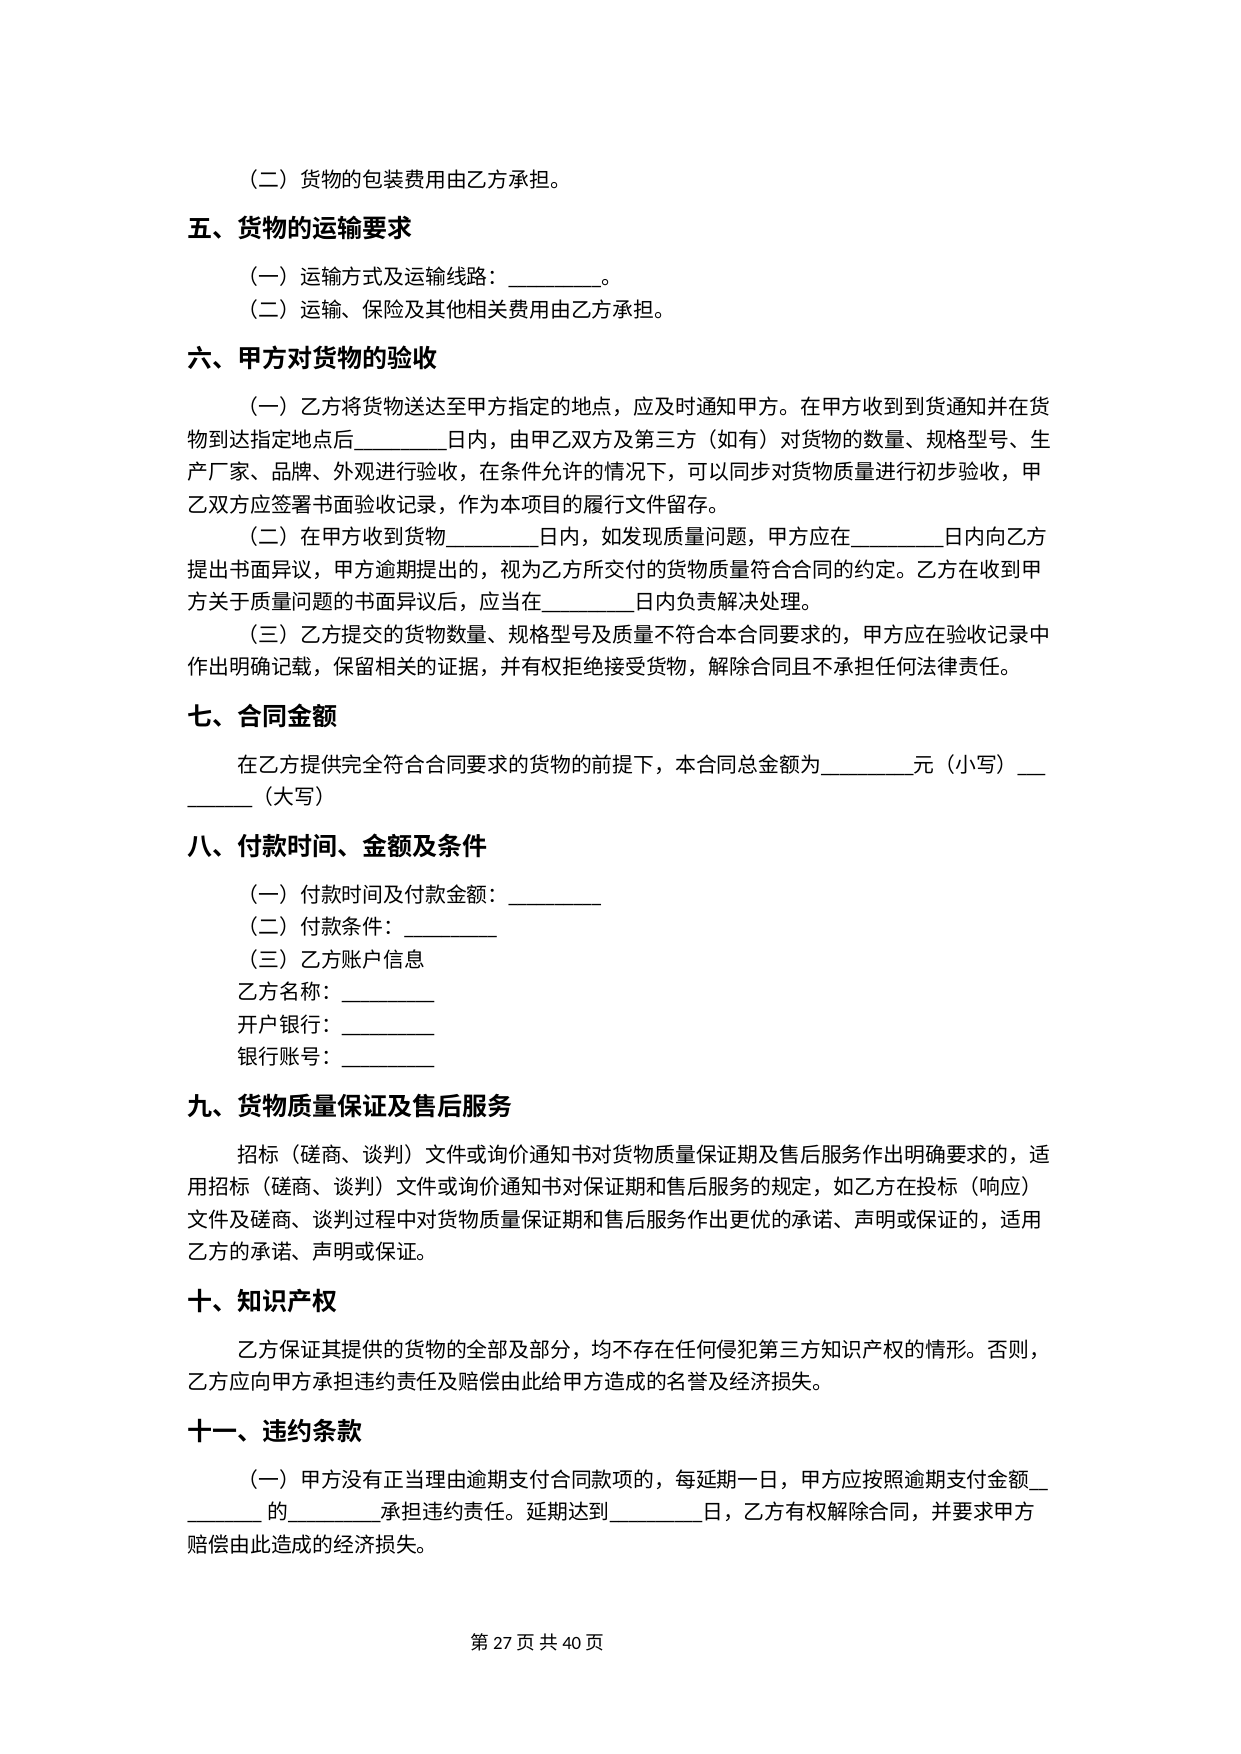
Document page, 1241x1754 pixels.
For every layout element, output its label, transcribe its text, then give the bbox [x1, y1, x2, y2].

text 开户银行：__________ [187, 1007, 1053, 1039]
text 银行账号：__________ [187, 1039, 1053, 1072]
text （二）在甲方收到货物__________日内，如发现质量问题，甲方应在__________日内向乙方提出书面异议，甲方逾期提出的，视为乙方所交付的货物质量符合合同的约定。乙方在收到甲方关于质量问题的书面异议后，应当在__________日内负责解决处理。 [187, 519, 1053, 617]
text （二）付款条件：__________ [187, 909, 1053, 942]
text 六、甲方对货物的验收 [187, 324, 1053, 389]
text （一）乙方将货物送达至甲方指定的地点，应及时通知甲方。在甲方收到到货通知并在货物到达指定地点后__________日内，由甲乙双方及第三方（如有）对货物的数量、规格型号、生产厂家、品牌、外观进行验收，在条件允许的情况下，可以同步对货物质量进行初步验收，甲乙双方应签署书面验收记录，作为本项目的履行文件留存。 [187, 389, 1053, 519]
text （二）运输、保险及其他相关费用由乙方承担。 [187, 292, 1053, 324]
text 五、货物的运输要求 [187, 194, 1053, 259]
text （二）货物的包装费用由乙方承担。 [187, 162, 1053, 194]
text 十、知识产权 [187, 1267, 1053, 1332]
text 乙方保证其提供的货物的全部及部分，均不存在任何侵犯第三方知识产权的情形。否则，乙方应向甲方承担违约责任及赔偿由此给甲方造成的名誉及经济损失。 [187, 1332, 1053, 1397]
text 九、货物质量保证及售后服务 [187, 1072, 1053, 1137]
text （一）甲方没有正当理由逾期支付合同款项的，每延期一日，甲方应按照逾期支付金额__________ 的__________承担违约责任。延期达到__________日，乙方有权解除合同，并要求甲方赔偿由此造成的经济损失。 [187, 1462, 1053, 1559]
text 八、付款时间、金额及条件 [187, 812, 1053, 877]
text 七、合同金额 [187, 682, 1053, 747]
text （一）运输方式及运输线路：__________。 [187, 259, 1053, 292]
text 在乙方提供完全符合合同要求的货物的前提下，本合同总金额为__________元（小写）__________（大写） [187, 747, 1053, 812]
text （一）付款时间及付款金额：__________ [187, 877, 1053, 909]
text （三）乙方账户信息 [187, 942, 1053, 974]
text 十一、违约条款 [187, 1397, 1053, 1462]
text 乙方名称：__________ [187, 974, 1053, 1007]
text 招标（磋商、谈判）文件或询价通知书对货物质量保证期及售后服务作出明确要求的，适用招标（磋商、谈判）文件或询价通知书对保证期和售后服务的规定，如乙方在投标（响应）文件及磋商、谈判过程中对货物质量保证期和售后服务作出更优的承诺、声明或保证的，适用乙方的承诺、声明或保证。 [187, 1137, 1053, 1267]
text （三）乙方提交的货物数量、规格型号及质量不符合本合同要求的，甲方应在验收记录中作出明确记载，保留相关的证据，并有权拒绝接受货物，解除合同且不承担任何法律责任。 [187, 617, 1053, 682]
